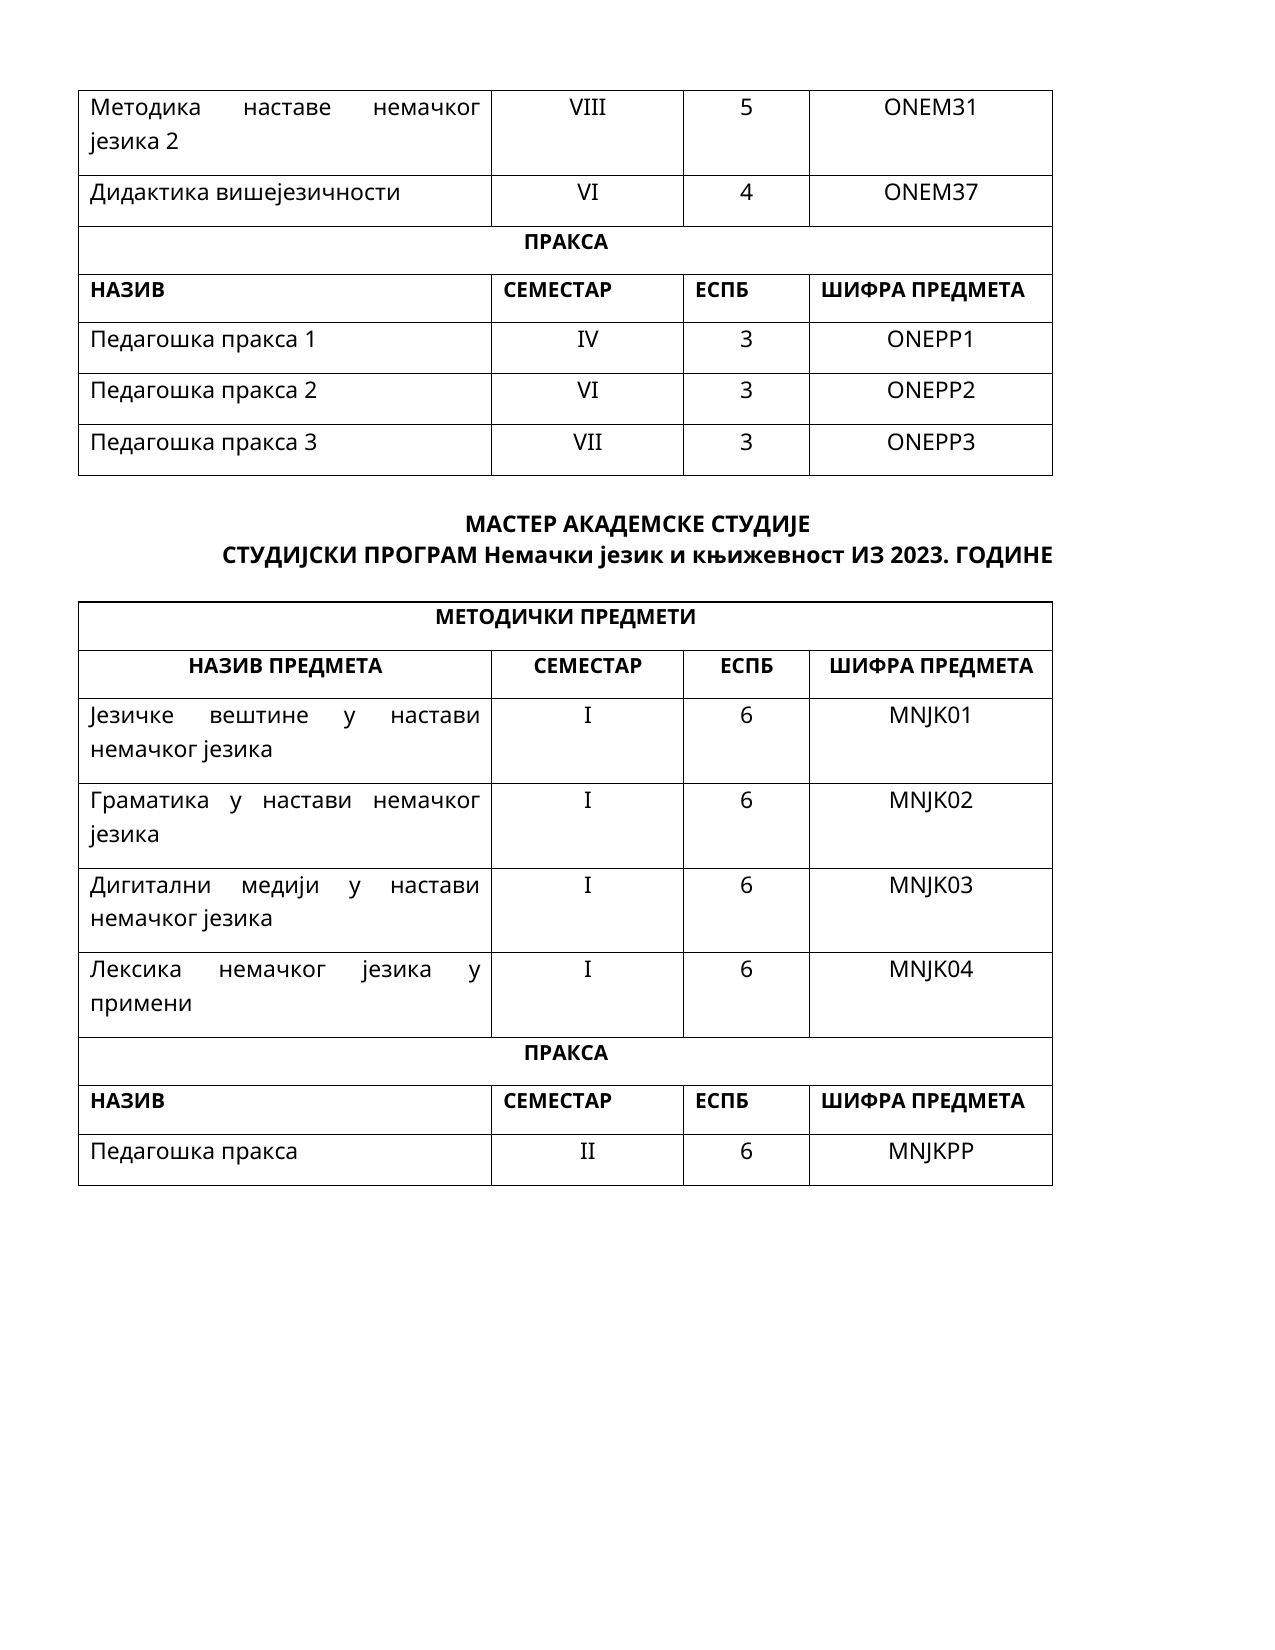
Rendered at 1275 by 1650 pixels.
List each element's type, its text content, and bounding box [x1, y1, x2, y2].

table_cell Дигитални медији у настави немачког језика [79, 869, 491, 952]
table_cell СЕМЕСТАР [492, 1086, 683, 1133]
table_cell MNJK01 [810, 699, 1052, 783]
table_cell ЕСПБ [684, 1086, 809, 1133]
table_cell НАЗИВ [79, 275, 491, 322]
table_cell 6 [684, 1135, 809, 1184]
table_cell Језичке вештине у настави немачког језика [79, 699, 491, 783]
table_cell СЕМЕСТАР [492, 275, 683, 322]
table_cell VII [492, 425, 683, 475]
table_cell 6 [684, 869, 809, 952]
table_cell MNJK03 [810, 869, 1052, 952]
table_cell Педагошка пракса 3 [79, 425, 491, 475]
table_cell 4 [684, 176, 809, 226]
table_cell MNJKPP [810, 1135, 1052, 1184]
table_cell Методика наставе немачког језика 2 [79, 91, 491, 175]
table_cell ПРАКСА [79, 1038, 1052, 1085]
table_cell Граматика у настави немачког језика [79, 784, 491, 867]
table_cell ONEPP1 [810, 323, 1052, 373]
table_cell ЕСПБ [684, 651, 809, 698]
text СТУДИЈСКИ ПРОГРАМ Немачки језик и књижевност ИЗ 2023. ГОДИНЕ [90, 539, 1185, 570]
table_cell НАЗИВ [79, 1086, 491, 1133]
table_cell 3 [684, 374, 809, 424]
table_cell VIII [492, 91, 683, 175]
table_cell 3 [684, 323, 809, 373]
table_cell ONEPP2 [810, 374, 1052, 424]
table_cell ONEPP3 [810, 425, 1052, 475]
table_header МЕТОДИЧКИ ПРЕДМЕТИ [79, 603, 1052, 650]
table_cell ONEM31 [810, 91, 1052, 175]
table_cell 6 [684, 699, 809, 783]
table_cell Педагошка пракса 2 [79, 374, 491, 424]
table_cell 3 [684, 425, 809, 475]
table_cell IV [492, 323, 683, 373]
table_cell Лексика немачког језика у примени [79, 953, 491, 1037]
table_cell НАЗИВ ПРЕДМЕТА [79, 651, 491, 698]
table_cell Педагошка пракса 1 [79, 323, 491, 373]
table_cell ЕСПБ [684, 275, 809, 322]
table_cell Дидактика вишејезичности [79, 176, 491, 226]
table_cell ШИФРА ПРЕДМЕТА [810, 651, 1052, 698]
table_cell ШИФРА ПРЕДМЕТА [810, 275, 1052, 322]
table_cell I [492, 699, 683, 783]
table_cell 6 [684, 784, 809, 867]
table_cell I [492, 953, 683, 1037]
table_cell VI [492, 176, 683, 226]
table_cell MNJK04 [810, 953, 1052, 1037]
table_cell I [492, 869, 683, 952]
table_cell ONEM37 [810, 176, 1052, 226]
table_cell I [492, 784, 683, 867]
table_cell Педагошка пракса [79, 1135, 491, 1184]
table_cell MNJK02 [810, 784, 1052, 867]
table_cell VI [492, 374, 683, 424]
table_cell СЕМЕСТАР [492, 651, 683, 698]
table_cell 6 [684, 953, 809, 1037]
table_cell ПРАКСА [79, 227, 1052, 274]
text МАСТЕР АКАДЕМСКЕ СТУДИЈЕ [90, 508, 1185, 539]
table_cell II [492, 1135, 683, 1184]
table_cell 5 [684, 91, 809, 175]
table_cell ШИФРА ПРЕДМЕТА [810, 1086, 1052, 1133]
